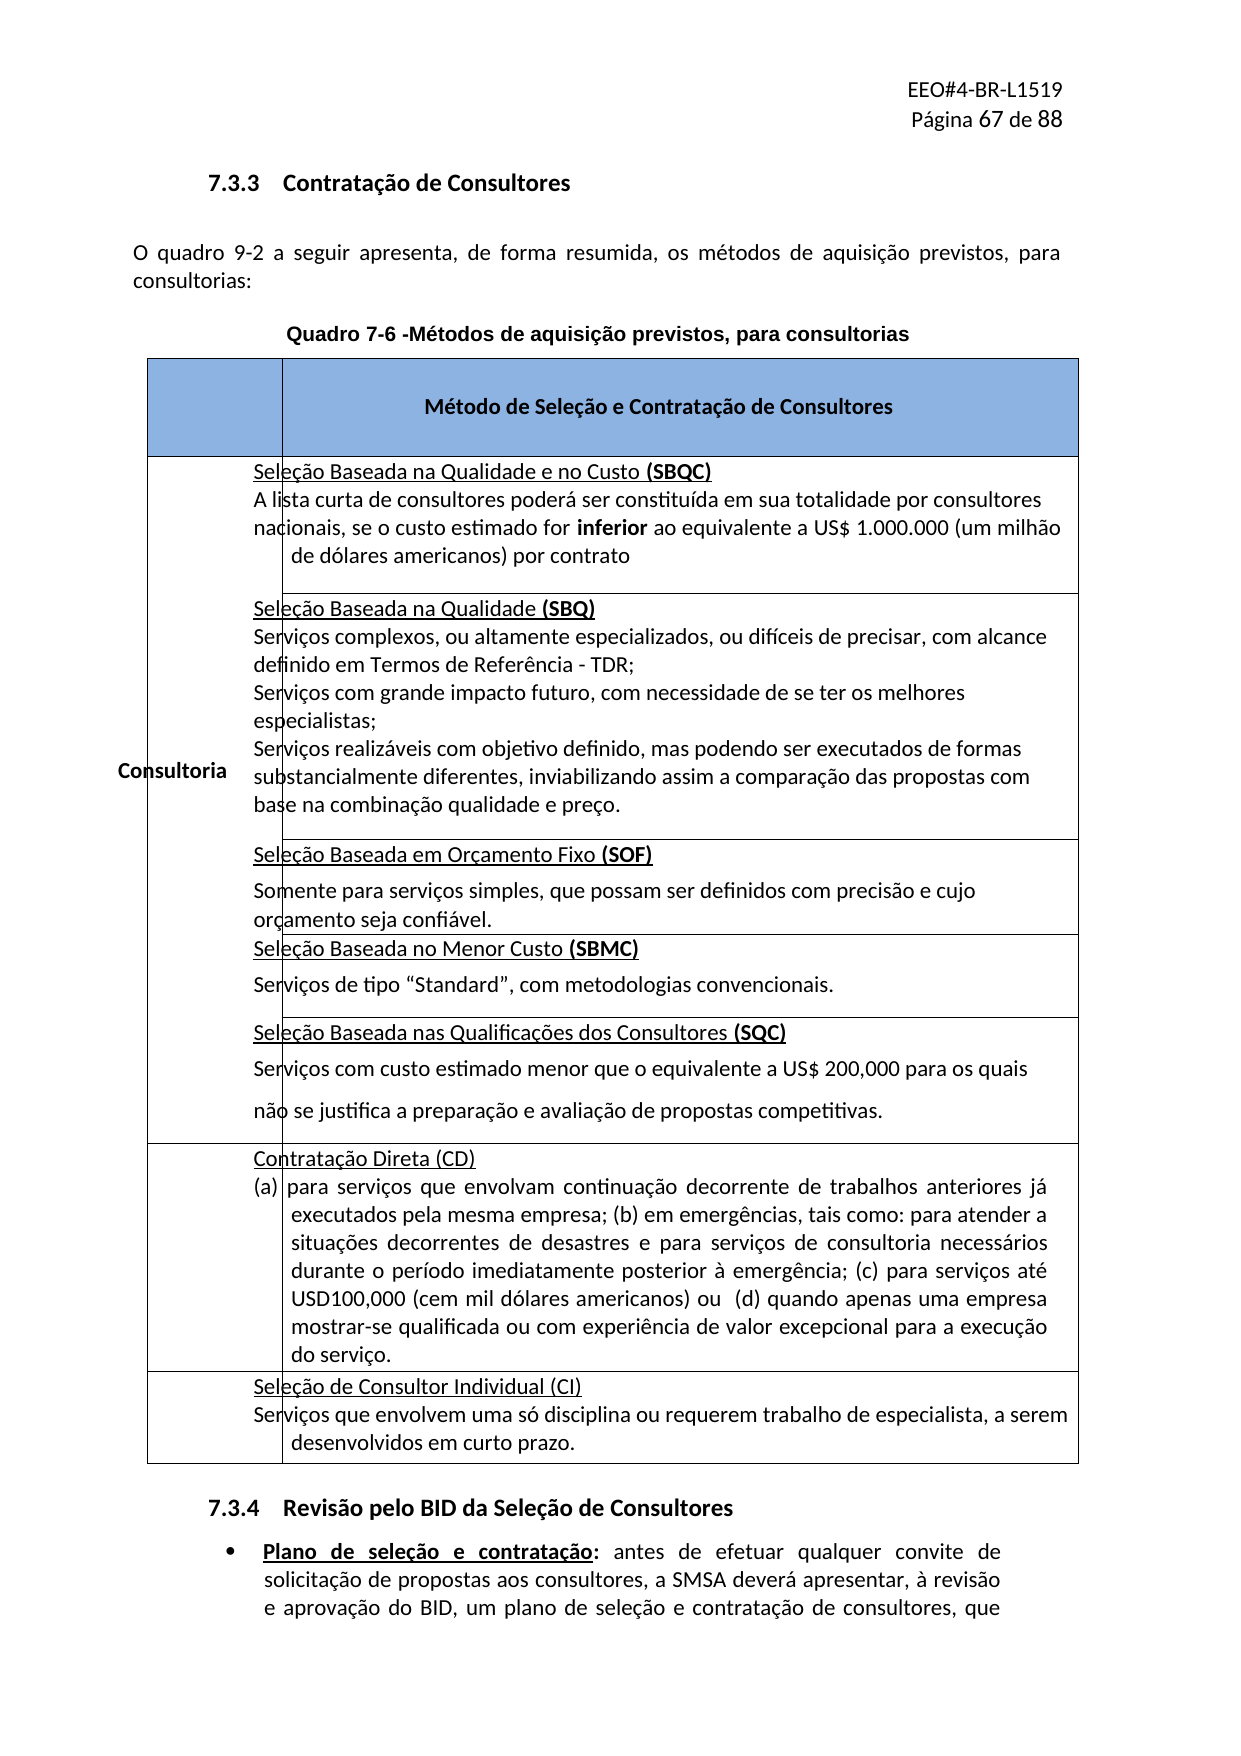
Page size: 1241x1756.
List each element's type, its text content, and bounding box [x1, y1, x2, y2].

subtitle Contratação de Consultores [208, 167, 1063, 197]
table_header Método de Seleção e Contratação de Consultores [283, 359, 1078, 456]
table_cell [148, 1372, 282, 1463]
table_cell [148, 1017, 282, 1054]
table_cell [148, 714, 282, 756]
table_cell Seleção Baseada na Qualidade (SBQ) Serviços complexos, ou altamente especializados, ou difíceis de precisar, com alcance definido em Termos de Referência - TDR; Serviços com grande impacto futuro, com necessidade de se ter os melhores especialistas; Serviços realizáveis com objetivo definido, mas podendo ser executados de formas substancialmente diferentes, inviabilizando assim a comparação das propostas com base na combinação qualidade e preço. [283, 594, 1078, 839]
table_cell [148, 934, 282, 970]
table_cell não se justifica a preparação e avaliação de propostas competitivas. [283, 1096, 1078, 1143]
table_cell Seleção Baseada em Orçamento Fixo (SOF) [283, 840, 1078, 876]
subtitle Revisão pelo BID da Seleção de Consultores [208, 1492, 1063, 1522]
table_cell [148, 493, 282, 520]
table_cell [148, 672, 282, 714]
table_cell Consultoria [148, 756, 282, 798]
table_header [148, 359, 282, 456]
table_cell Serviços de tipo “Standard”, com metodologias convencionais. [283, 970, 1078, 1017]
table_cell Seleção Baseada no Menor Custo (SBMC) [283, 935, 1078, 970]
table_cell Seleção de Consultor Individual (CI) Serviços que envolvem uma só disciplina ou requerem trabalho de especialista, a serem desenvolvidos em curto prazo. [283, 1372, 1078, 1463]
text O quadro 9-2 a seguir apresenta, de forma resumida, os métodos de aquisição previstos, para consultorias: [133, 238, 1063, 294]
table_cell orçamento seja confiável. [283, 905, 1078, 933]
table_cell [148, 839, 282, 876]
table_cell Somente para serviços simples, que possam ser definidos com precisão e cujo [283, 876, 1078, 905]
table_cell Seleção Baseada na Qualidade e no Custo (SBQC) A lista curta de consultores poderá ser constituída em sua totalidade por consultores nacionais, se o custo estimado for inferior ao equivalente a US$ 1.000.000 (um milhão de dólares americanos) por contrato [283, 457, 1078, 593]
table_cell Serviços com custo estimado menor que o equivalente a US$ 200,000 para os quais [283, 1054, 1078, 1096]
table_cell [148, 876, 282, 905]
table_cell [148, 1144, 282, 1371]
table_cell [148, 798, 282, 839]
table_cell [148, 630, 282, 672]
table_cell [148, 520, 282, 593]
table_cell [148, 1096, 282, 1143]
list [226, 1537, 1002, 1621]
table_cell [148, 970, 282, 1017]
table_cell [148, 905, 282, 933]
table_cell Contratação Direta (CD) (a) para serviços que envolvam continuação decorrente de trabalhos anteriores já executados pela mesma empresa; (b) em emergências, tais como: para atender a situações decorrentes de desastres e para serviços de consultoria necessários durante o período imediatamente posterior à emergência; (c) para serviços até USD100,000 (cem mil dólares americanos) ou (d) quando apenas uma empresa mostrar-se qualificada ou com experiência de valor excepcional para a execução do serviço. [283, 1144, 1078, 1371]
table_cell [148, 457, 282, 492]
table_cell [148, 1054, 282, 1096]
table_cell [148, 593, 282, 630]
table_cell Seleção Baseada nas Qualificações dos Consultores (SQC) [283, 1018, 1078, 1054]
